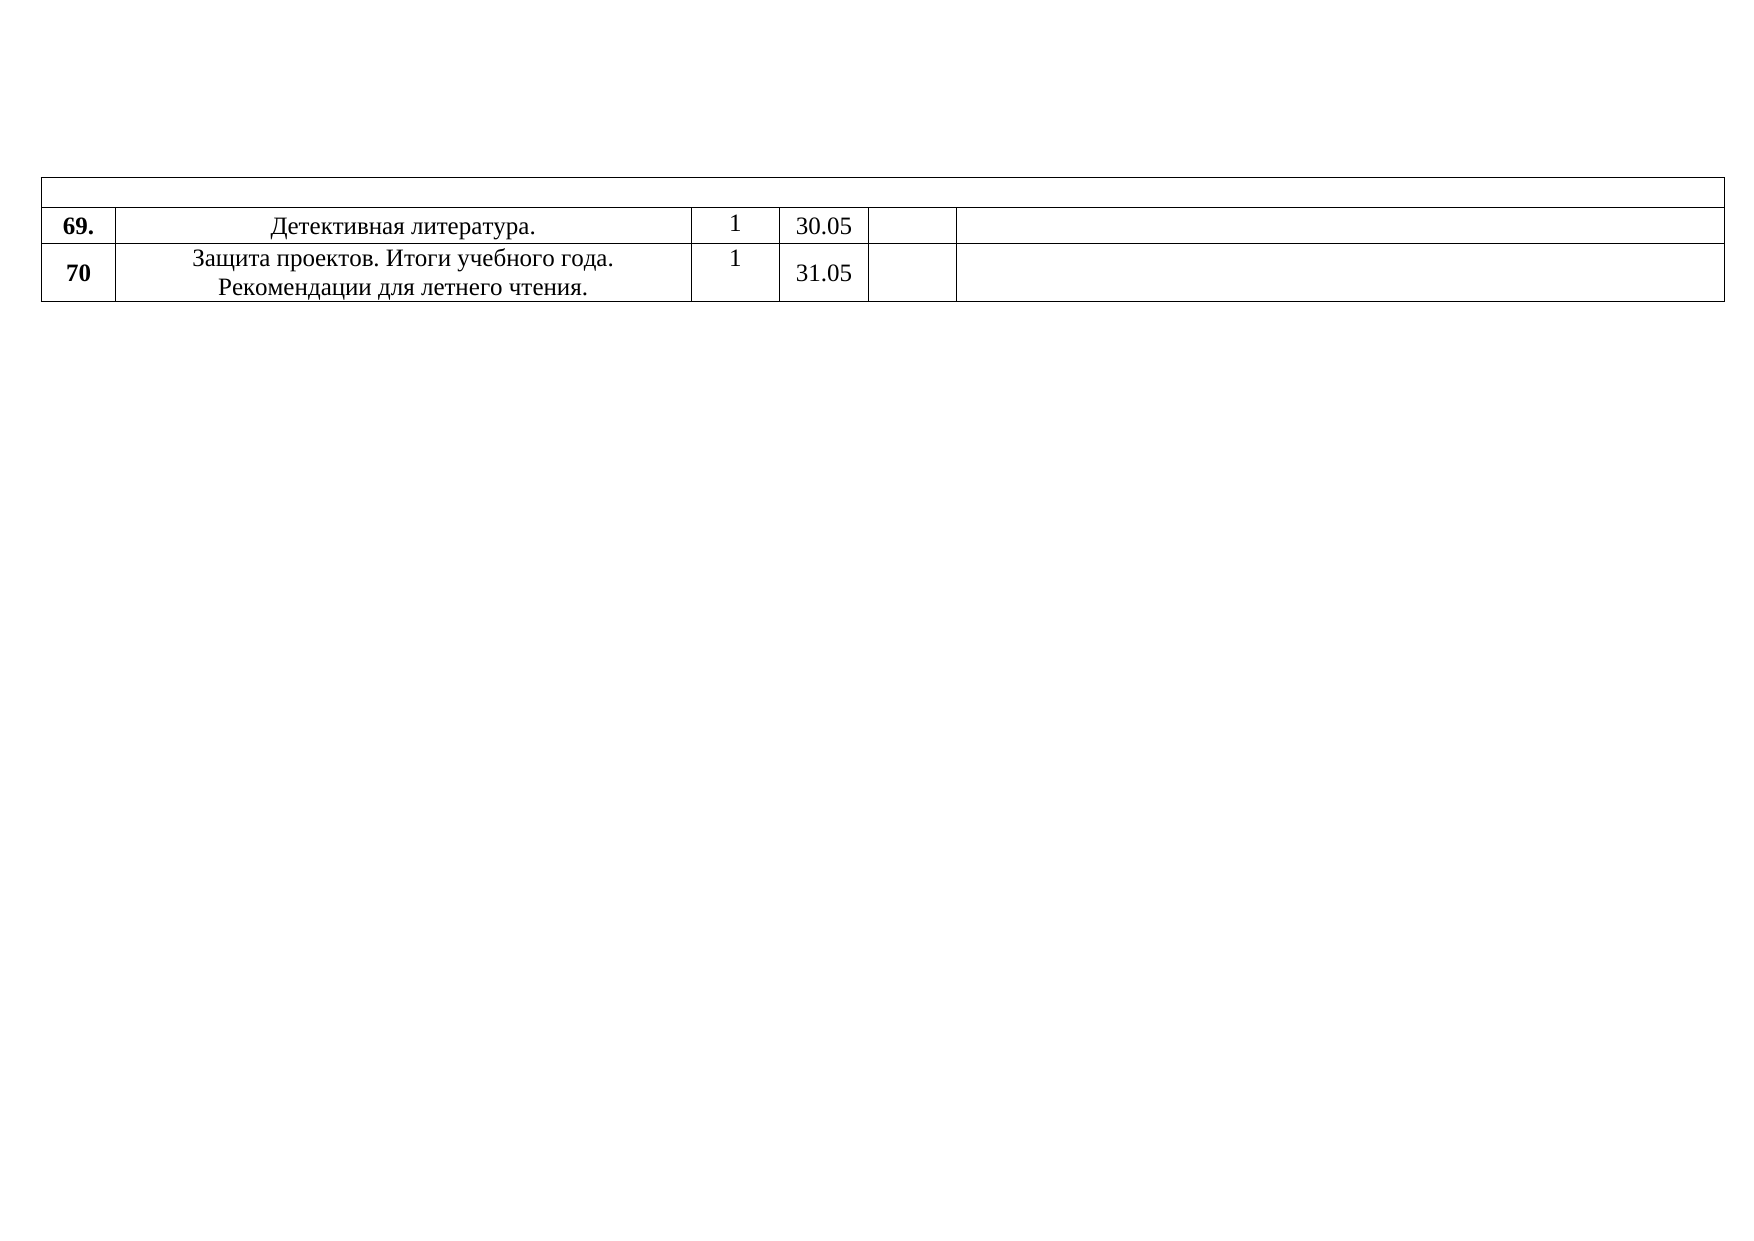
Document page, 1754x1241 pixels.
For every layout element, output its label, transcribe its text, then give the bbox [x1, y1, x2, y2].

table_cell 70 [42, 244, 115, 301]
table_cell Детективная литература. [116, 208, 691, 242]
table_cell 69. [42, 208, 115, 242]
table_cell [957, 208, 1724, 242]
table_cell 30.05 [780, 208, 868, 242]
table_cell 31.05 [780, 244, 868, 301]
table_cell [957, 244, 1724, 301]
table_cell [869, 208, 956, 242]
table_cell Защита проектов. Итоги учебного года. Рекомендации для летнего чтения. [116, 244, 691, 301]
table_cell 1 [692, 244, 779, 301]
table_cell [42, 178, 1724, 207]
table_cell 1 [692, 208, 779, 242]
table_cell [869, 244, 956, 301]
